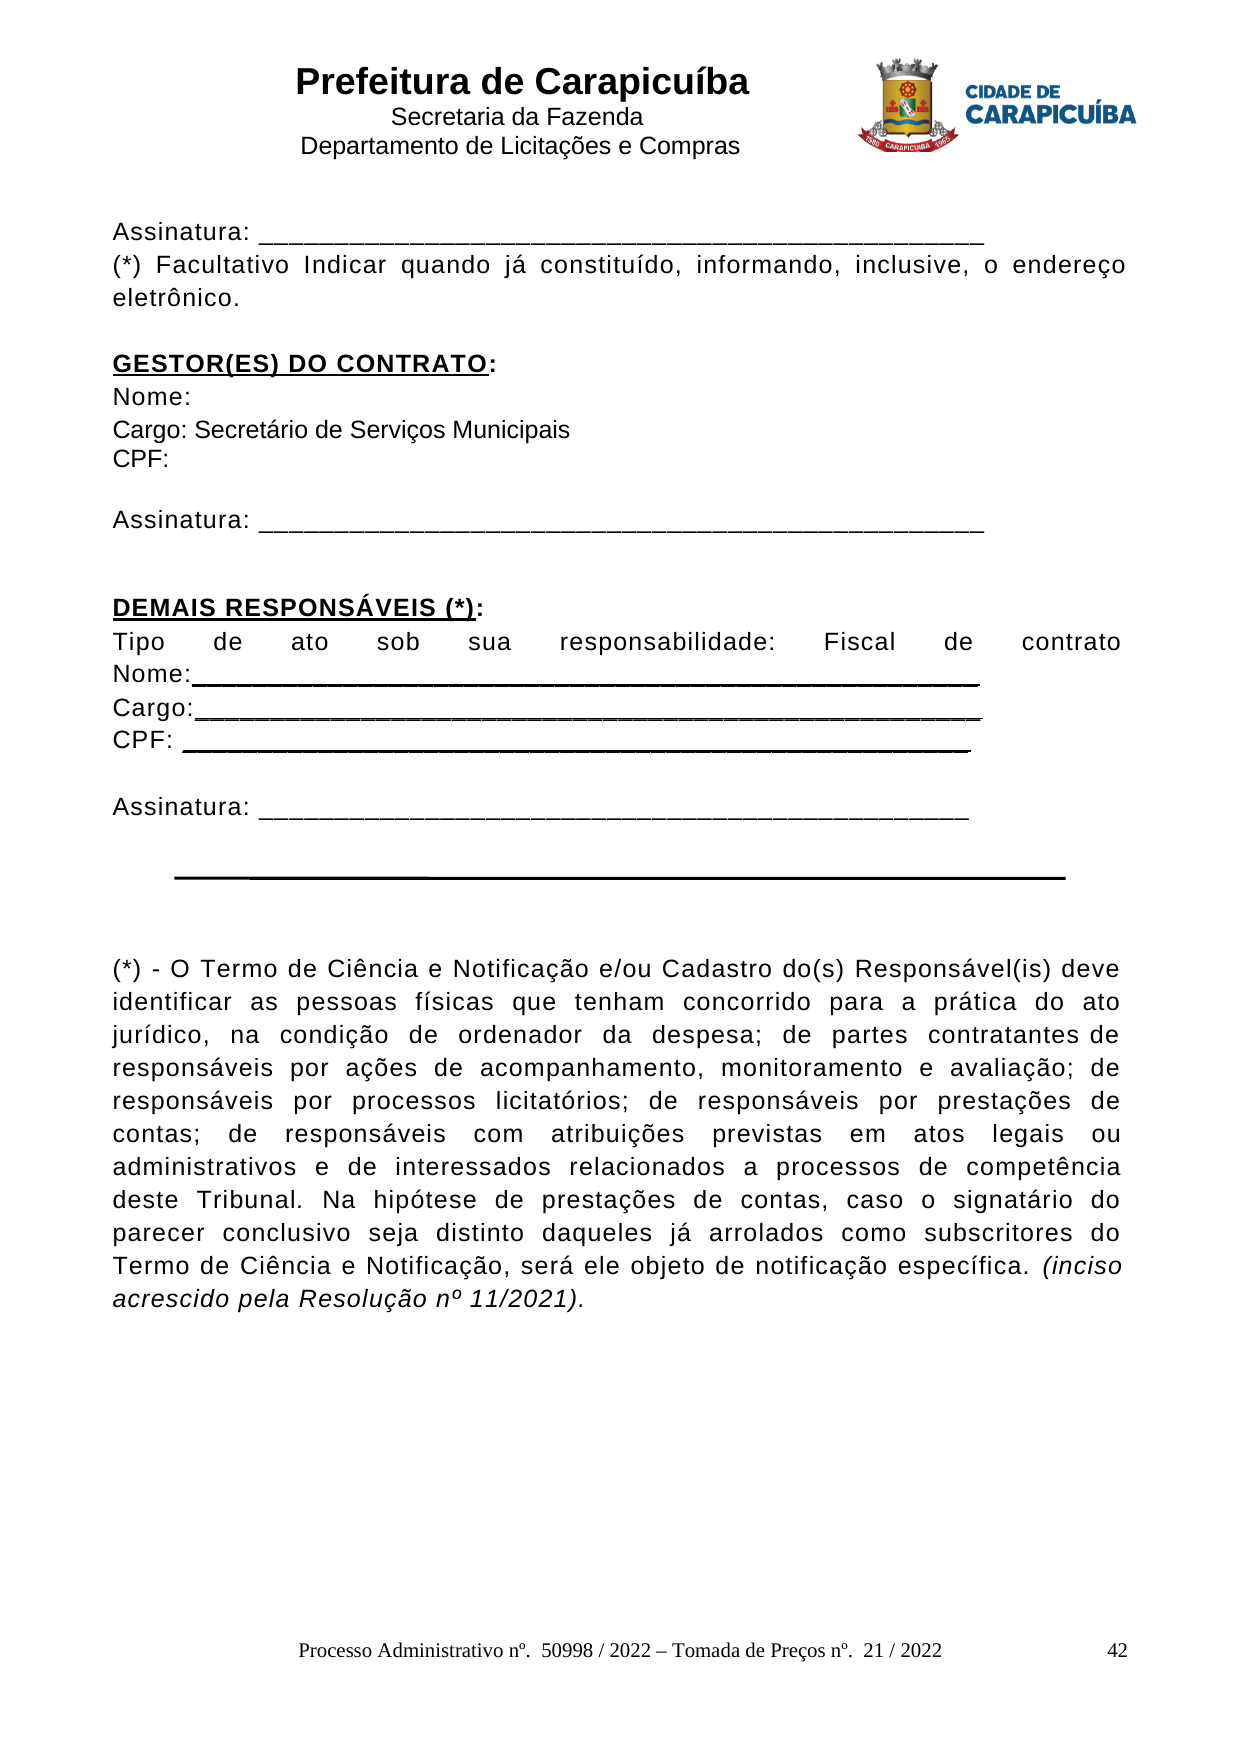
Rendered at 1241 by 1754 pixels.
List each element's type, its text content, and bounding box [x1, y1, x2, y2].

text (*) - O Termo de Ciência e Notificação e/ou Cadastro do(s) Responsável(is) deve identificar as pessoas físicas que tenham concorrido para a prática do ato jurídico, na condição de ordenador da despesa; de partes contratantes de responsáveis por ações de acompanhamento, monitoramento e avaliação; de responsáveis por processos licitatórios; de responsáveis por prestações de contas; de responsáveis com atribuições previstas em atos legais ou administrativos e de interessados relacionados a processos de competência deste Tribunal. Na hipótese de prestações de contas, caso o signatário do parecer conclusivo seja distinto daqueles já arrolados como subscritores do Termo de Ciência e Notificação, será ele objeto de notificação específica. (inciso acrescido pela Resolução nº 11/2021). [112, 954, 1122, 1313]
text CPF: [112, 444, 1128, 472]
text Cargo: Secretário de Serviços Municipais [112, 415, 1128, 444]
text Nome: [112, 382, 1128, 411]
text Assinatura: ________________________________________________ [112, 217, 1128, 246]
text Tipo de ato sob sua responsabilidade: Fiscal de contrato Nome:____________________________________________________ [112, 626, 1122, 688]
text Assinatura: ________________________________________________ [112, 505, 1128, 534]
text GESTOR(ES) DO CONTRATO: [112, 349, 1122, 378]
text Cargo:____________________________________________________ [112, 692, 1122, 721]
text (*) Facultativo Indicar quando já constituído, informando, inclusive, o endereço eletrônico. [112, 250, 1128, 312]
picture [857, 57, 1139, 152]
text CPF: ____________________________________________________ [112, 726, 1122, 754]
text DEMAIS RESPONSÁVEIS (*): [112, 593, 1122, 622]
text Assinatura: _______________________________________________ [112, 792, 1122, 820]
